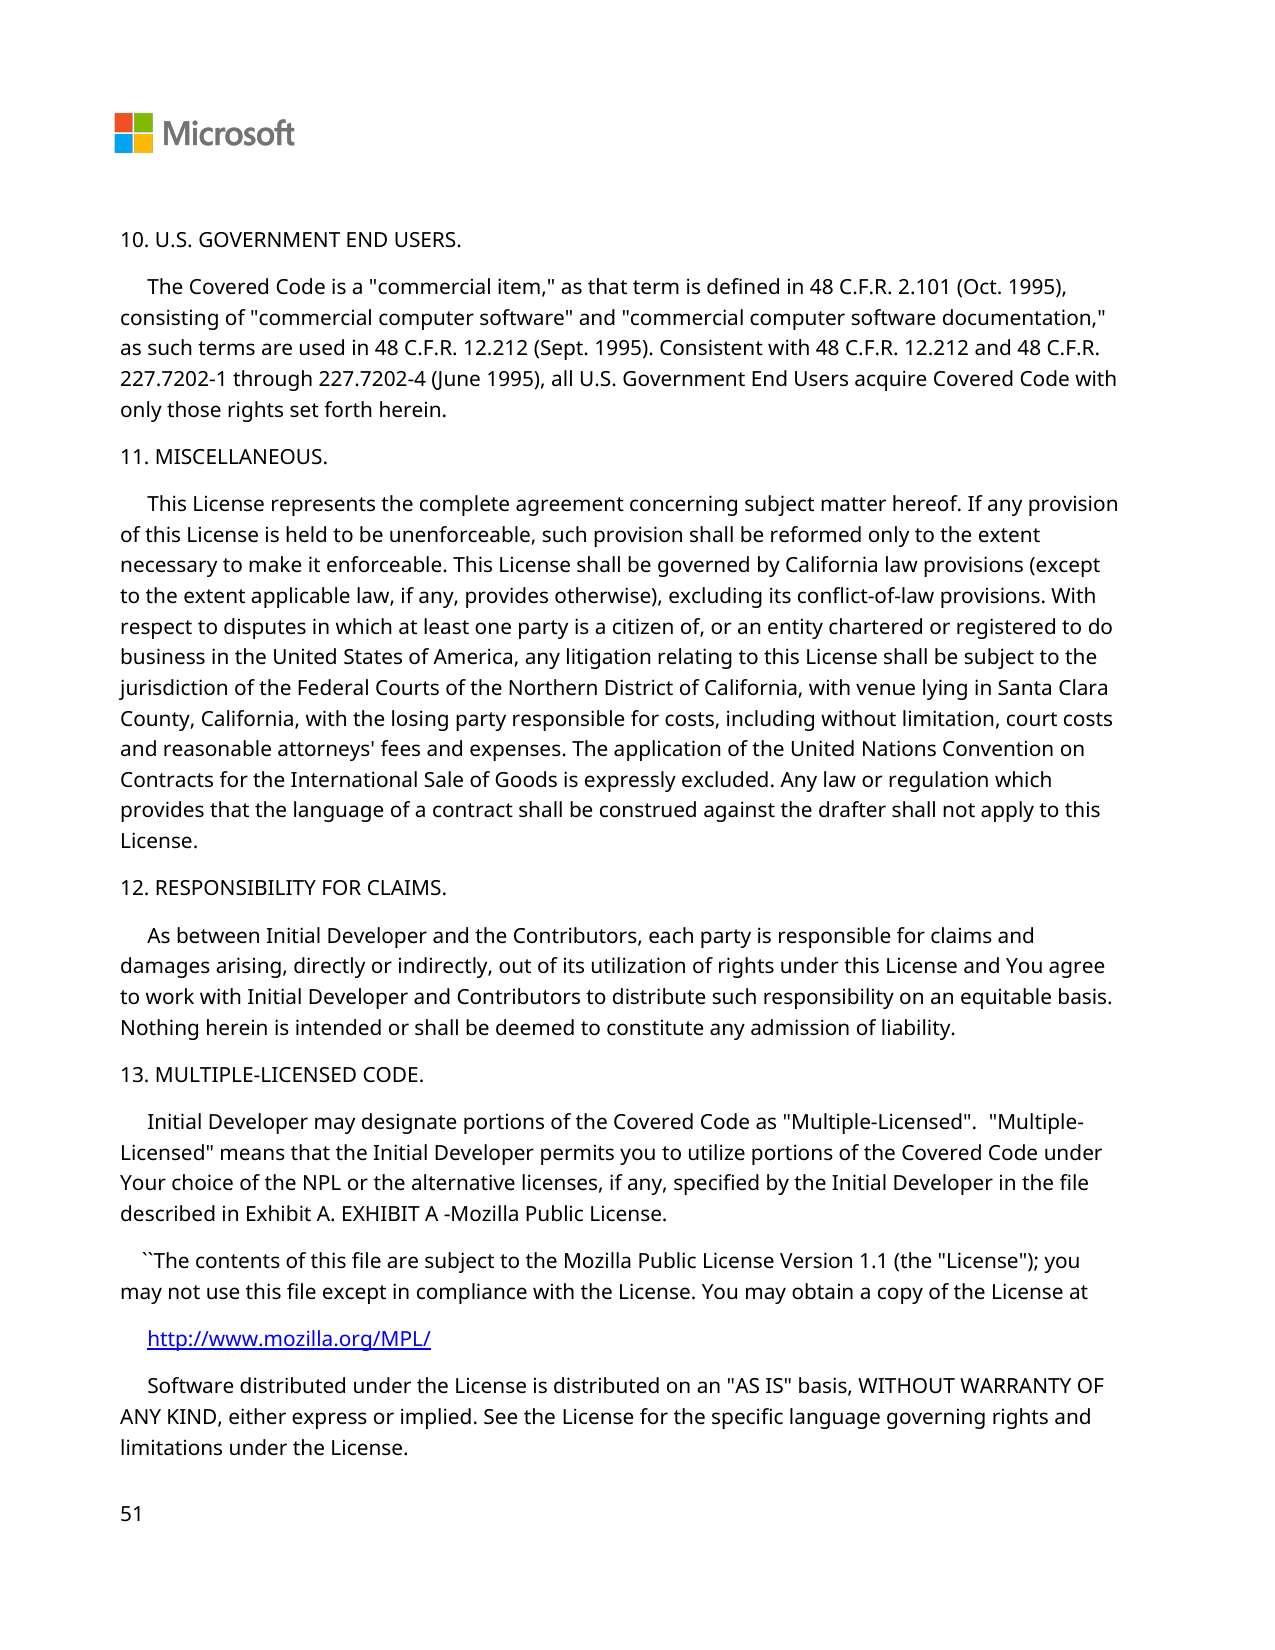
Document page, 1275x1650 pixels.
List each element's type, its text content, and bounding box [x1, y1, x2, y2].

text 11. MISCELLANEOUS. [120, 442, 1125, 471]
text As between Initial Developer and the Contributors, each party is responsible for claims and damages arising, directly or indirectly, out of its utilization of rights under this License and You agree to work with Initial Developer and Contributors to distribute such responsibility on an equitable basis. Nothing herein is intended or shall be deemed to constitute any admission of liability. [120, 921, 1125, 1041]
picture [114, 113, 295, 153]
text http://www.mozilla.org/MPL/ [120, 1324, 1125, 1353]
text 12. RESPONSIBILITY FOR CLAIMS. [120, 873, 1125, 902]
text ``The contents of this file are subject to the Mozilla Public License Version 1.1 (the "License"); you may not use this file except in compliance with the License. You may obtain a copy of the License at [120, 1246, 1125, 1306]
text Initial Developer may designate portions of the Covered Code as "Multiple-Licensed". "Multiple-Licensed" means that the Initial Developer permits you to utilize portions of the Covered Code under Your choice of the NPL or the alternative licenses, if any, specified by the Initial Developer in the file described in Exhibit A. EXHIBIT A -Mozilla Public License. [120, 1107, 1125, 1228]
text 10. U.S. GOVERNMENT END USERS. [120, 225, 1125, 253]
text Software distributed under the License is distributed on an "AS IS" basis, WITHOUT WARRANTY OF ANY KIND, either express or implied. See the License for the specific language governing rights and limitations under the License. [120, 1372, 1125, 1461]
text This License represents the complete agreement concerning subject matter hereof. If any provision of this License is held to be unenforceable, such provision shall be reformed only to the extent necessary to make it enforceable. This License shall be governed by California law provisions (except to the extent applicable law, if any, provides otherwise), excluding its conflict-of-law provisions. With respect to disputes in which at least one party is a citizen of, or an entity chartered or registered to do business in the United States of America, any litigation relating to this License shall be subject to the jurisdiction of the Federal Courts of the Northern District of California, with venue lying in Santa Clara County, California, with the losing party responsible for costs, including without limitation, court costs and reasonable attorneys' fees and expenses. The application of the United Nations Convention on Contracts for the International Sale of Goods is expressly excluded. Any law or regulation which provides that the language of a contract shall be construed against the drafter shall not apply to this License. [120, 489, 1125, 855]
text The Covered Code is a "commercial item," as that term is defined in 48 C.F.R. 2.101 (Oct. 1995), consisting of "commercial computer software" and "commercial computer software documentation," as such terms are used in 48 C.F.R. 12.212 (Sept. 1995). Consistent with 48 C.F.R. 12.212 and 48 C.F.R. 227.7202-1 through 227.7202-4 (June 1995), all U.S. Government End Users acquire Covered Code with only those rights set forth herein. [120, 272, 1125, 423]
text 13. MULTIPLE-LICENSED CODE. [120, 1060, 1125, 1088]
